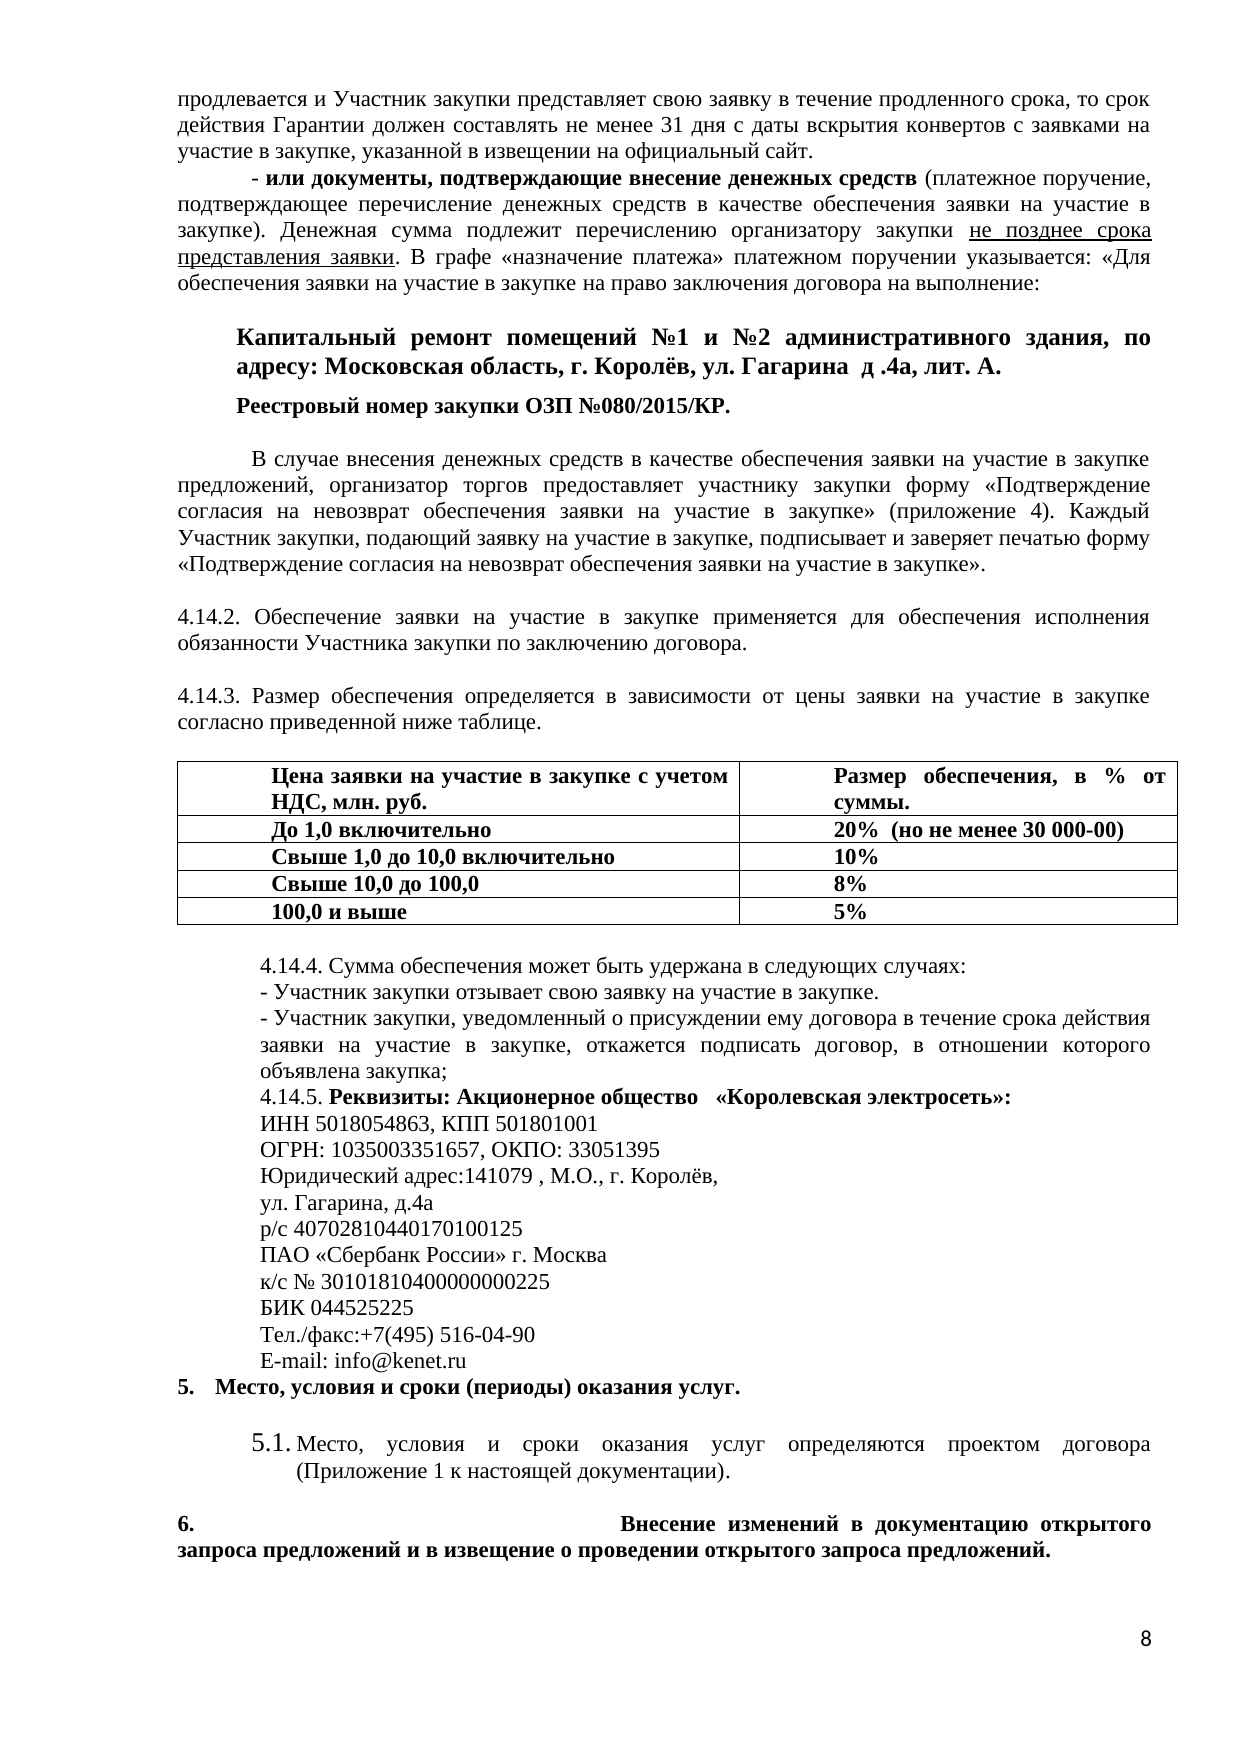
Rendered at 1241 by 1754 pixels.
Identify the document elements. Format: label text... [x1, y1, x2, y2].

table_header Цена заявки на участие в закупке с учетом НДС, млн. руб. [178, 762, 739, 815]
table_header Размер обеспечения, в % от суммы. [740, 762, 1177, 815]
table_cell 8% [740, 871, 1177, 897]
table_cell 20% (но не менее 30 000-00) [740, 816, 1177, 842]
text 4.14.2. Обеспечение заявки на участие в закупке применяется для обеспечения исполнения обязанности Участника закупки по заключению договора. [177, 603, 1152, 656]
table_cell Свыше 10,0 до 100,0 [178, 871, 739, 897]
text р/с 40702810440170100125 [260, 1215, 1152, 1242]
table_cell 100,0 и выше [178, 898, 739, 924]
text Капитальный ремонт помещений №1 и №2 административного здания, по адресу: Московская область, г. Королёв, ул. Гагарина д .4а, лит. А. [236, 322, 1152, 379]
text ул. Гагарина, д.4а [260, 1189, 1152, 1215]
table_cell До 1,0 включительно [178, 816, 739, 842]
table_cell 10% [740, 843, 1177, 869]
text ПАО «Сбербанк России» г. Москва [260, 1242, 1152, 1268]
list Место, условия и сроки (периоды) оказания услуг. [177, 1373, 1152, 1400]
text - или документы, подтверждающие внесение денежных средств (платежное поручение, подтверждающее перечисление денежных средств в качестве обеспечения заявки на участие в закупке). Денежная сумма подлежит перечислению организатору закупки не позднее срока представления заявки. В графе «назначение платежа» платежном поручении указывается: «Для обеспечения заявки на участие в закупке на право заключения договора на выполнение: [177, 164, 1152, 296]
text - Участник закупки отзывает свою заявку на участие в закупке. [260, 978, 1152, 1004]
table_cell Свыше 1,0 до 10,0 включительно [178, 843, 739, 869]
text 4.14.3. Размер обеспечения определяется в зависимости от цены заявки на участие в закупке согласно приведенной ниже таблице. [177, 682, 1152, 734]
text - Участник закупки, уведомленный о присуждении ему договора в течение срока действия заявки на участие в закупке, откажется подписать договор, в отношении которого объявлена закупка; [260, 1004, 1152, 1083]
text Юридический адрес:141079 , М.О., г. Королёв, [260, 1162, 1152, 1189]
text Реестровый номер закупки ОЗП №080/2015/КР. [236, 392, 1152, 418]
list Место, условия и сроки оказания услуг определяются проектом договора (Приложение 1 к настоящей документации). [251, 1426, 1152, 1483]
text 4.14.4. Сумма обеспечения может быть удержана в следующих случаях: [260, 952, 1152, 978]
list Внесение изменений в документацию открытого запроса предложений и в извещение о проведении открытого запроса предложений. [177, 1510, 1152, 1563]
text Тел./факс:+7(495) 516-04-90 [260, 1321, 1152, 1347]
text к/с № 30101810400000000225 [260, 1268, 1152, 1294]
text 4.14.5. Реквизиты: Акционерное общество «Королевская электросеть»: [260, 1083, 1152, 1110]
text В случае внесения денежных средств в качестве обеспечения заявки на участие в закупке предложений, организатор торгов предоставляет участнику закупки форму «Подтверждение согласия на невозврат обеспечения заявки на участие в закупке» (приложение 4). Каждый Участник закупки, подающий заявку на участие в закупке, подписывает и заверяет печатью форму «Подтверждение согласия на невозврат обеспечения заявки на участие в закупке». [177, 445, 1152, 576]
text ОГРН: 1035003351657, ОКПО: 33051395 [260, 1136, 1152, 1162]
text ИНН 5018054863, КПП 501801001 [260, 1110, 1152, 1136]
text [177, 85, 1152, 164]
text БИК 044525225 [260, 1294, 1152, 1321]
table_cell 5% [740, 898, 1177, 924]
text E-mail: info@kenet.ru [260, 1347, 1152, 1373]
